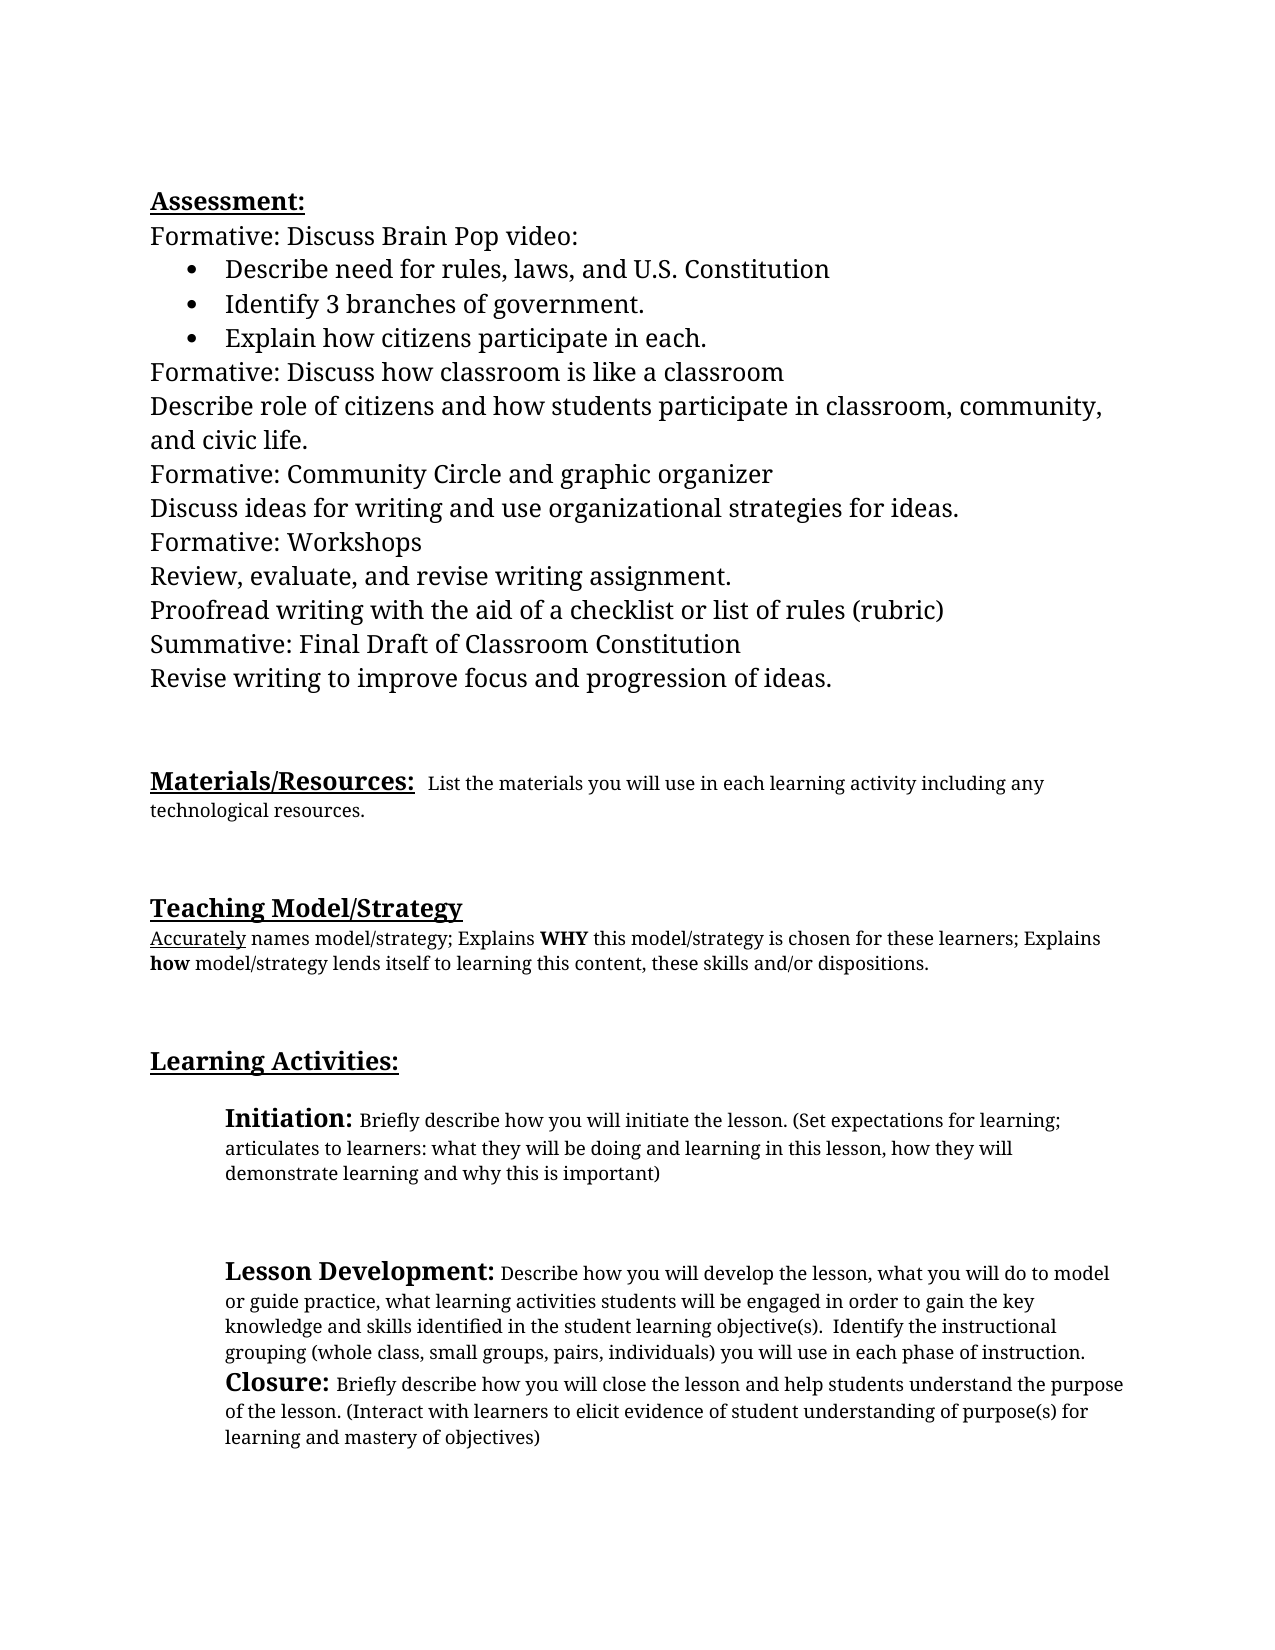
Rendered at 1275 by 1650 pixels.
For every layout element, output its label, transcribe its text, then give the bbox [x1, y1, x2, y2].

text Discuss ideas for writing and use organizational strategies for ideas. [150, 491, 1125, 525]
text Describe role of citizens and how students participate in classroom, community, and civic life. [150, 388, 1125, 457]
text Formative: Community Circle and graphic organizer [150, 457, 1125, 491]
text Formative: Discuss how classroom is like a classroom [150, 354, 1125, 388]
text Review, evaluate, and revise writing assignment. [150, 559, 1125, 593]
text Teaching Model/Strategy [150, 891, 1125, 925]
text Assessment: [150, 184, 1125, 218]
text Summative: Final Draft of Classroom Constitution [150, 627, 1125, 661]
text Lesson Development: Describe how you will develop the lesson, what you will do to model or guide practice, what learning activities students will be engaged in order to gain the key knowledge and skills identified in the student learning objective(s). Identify the instructional grouping (whole class, small groups, pairs, individuals) you will use in each phase of instruction. [225, 1254, 1125, 1365]
text Closure: Briefly describe how you will close the lesson and help students understand the purpose of the lesson. (Interact with learners to elicit evidence of student understanding of purpose(s) for learning and mastery of objectives) [225, 1365, 1125, 1450]
list Explain how citizens participate in each. [187, 320, 1125, 354]
text Initiation: Briefly describe how you will initiate the lesson. (Set expectations for learning; articulates to learners: what they will be doing and learning in this lesson, how they will demonstrate learning and why this is important) [225, 1101, 1125, 1186]
text Accurately names model/strategy; Explains WHY this model/strategy is chosen for these learners; Explains how model/strategy lends itself to learning this content, these skills and/or dispositions. [150, 925, 1125, 976]
list Describe need for rules, laws, and U.S. Constitution [187, 252, 1125, 286]
text Learning Activities: [150, 1044, 1125, 1078]
text Proofread writing with the aid of a checklist or list of rules (rubric) [150, 593, 1125, 627]
text Materials/Resources: List the materials you will use in each learning activity including any technological resources. [150, 763, 1125, 823]
text Formative: Workshops [150, 525, 1125, 559]
text Revise writing to improve focus and progression of ideas. [150, 661, 1125, 695]
list Identify 3 branches of government. [187, 286, 1125, 320]
text Formative: Discuss Brain Pop video: [150, 218, 1125, 252]
